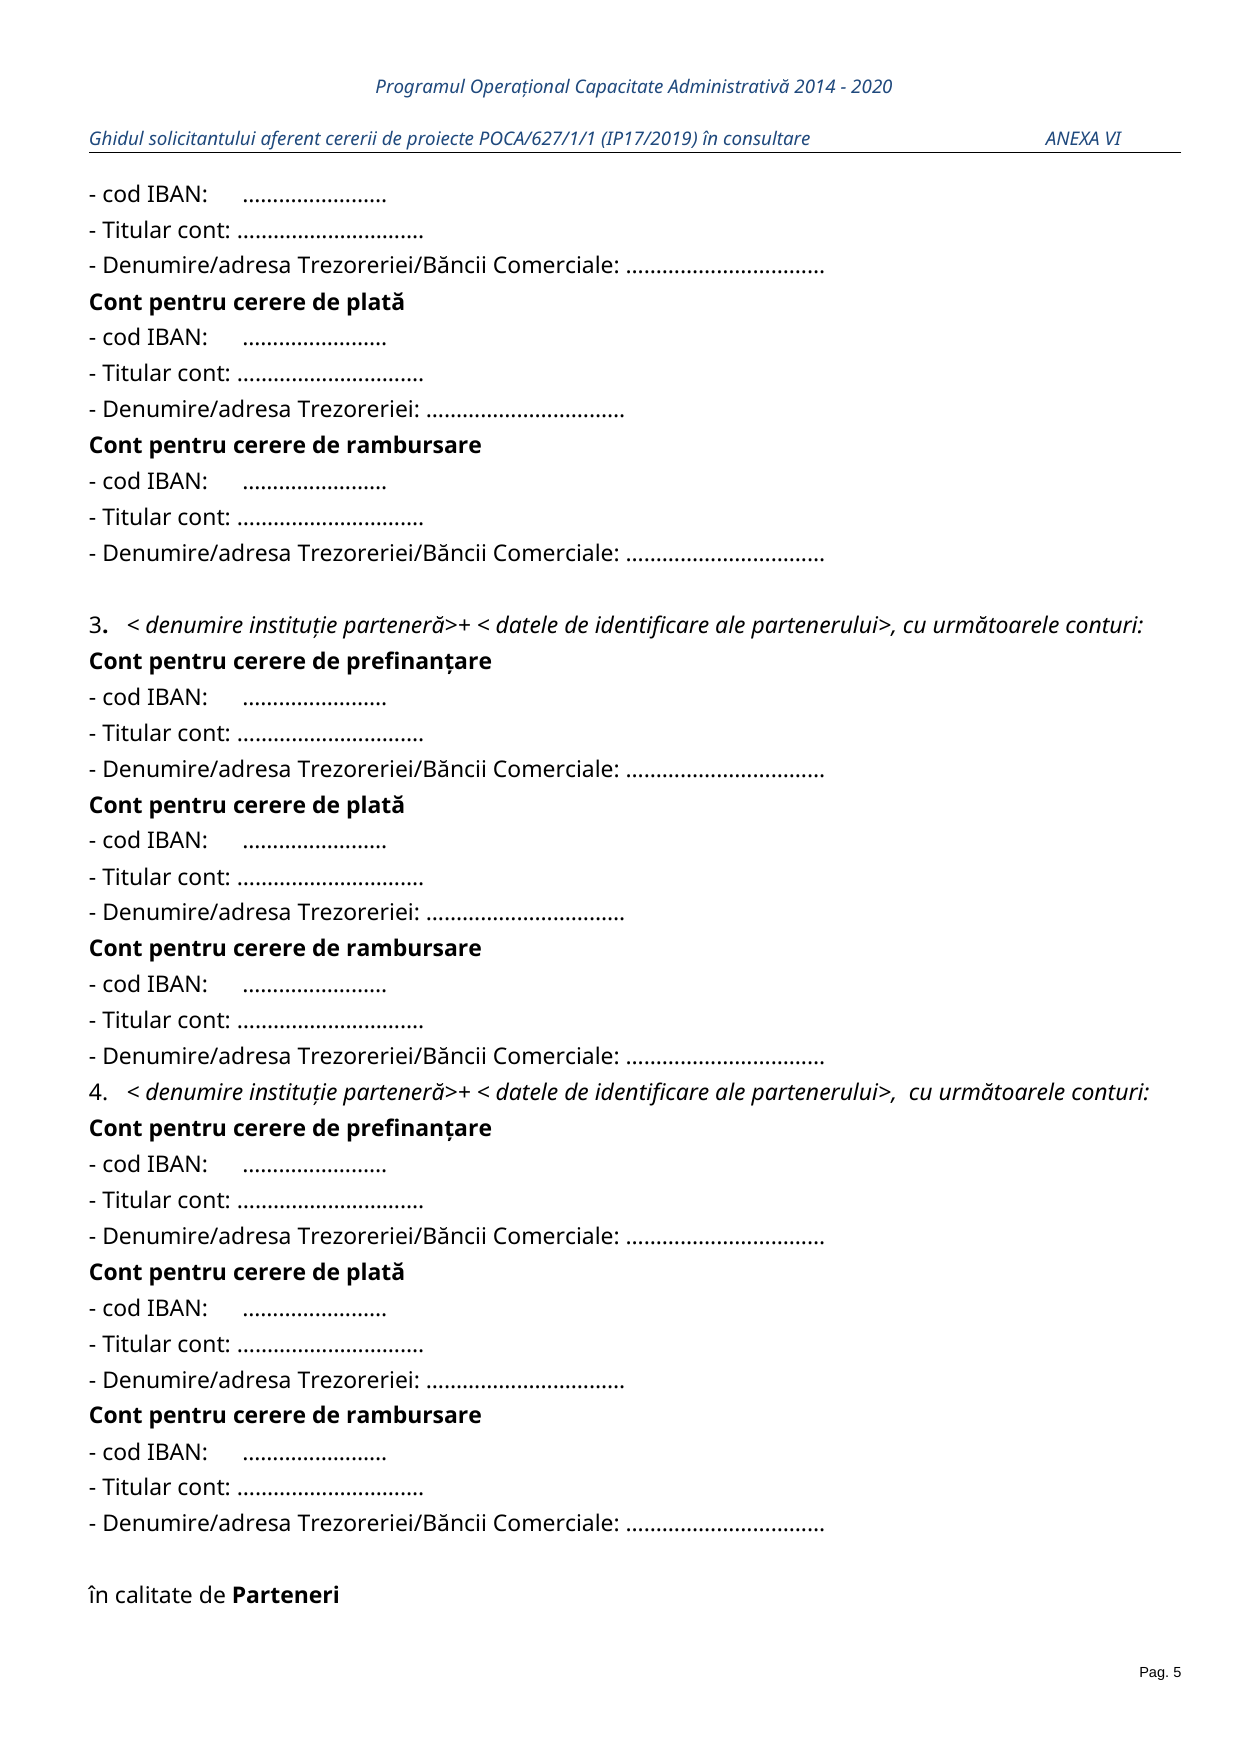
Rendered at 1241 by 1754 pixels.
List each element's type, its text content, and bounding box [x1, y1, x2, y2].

text - cod IBAN: …………………… [89, 1435, 1181, 1467]
text - cod IBAN: …………………… [89, 824, 1181, 856]
text 4. < denumire instituție parteneră>+ < datele de identificare ale partenerului>, cu următoarele conturi: [89, 1076, 1181, 1107]
text - cod IBAN: …………………… [89, 1148, 1181, 1179]
text Cont pentru cerere de plată [89, 1256, 1181, 1287]
text - Titular cont: …………………………. [89, 213, 1181, 245]
text - Denumire/adresa Trezoreriei: …………………………… [89, 896, 1181, 928]
text 3. < denumire instituție parteneră>+ < datele de identificare ale partenerului>, cu următoarele conturi: [89, 609, 1181, 640]
text - Denumire/adresa Trezoreriei/Băncii Comerciale: …………………………… [89, 249, 1181, 281]
text - Denumire/adresa Trezoreriei/Băncii Comerciale: …………………………… [89, 1507, 1181, 1538]
text - Titular cont: …………………………. [89, 860, 1181, 892]
list Cont pentru cerere de rambursare [89, 429, 1181, 460]
text Cont pentru cerere de prefinanțare [89, 645, 1181, 676]
text - Denumire/adresa Trezoreriei/Băncii Comerciale: …………………………… [89, 1040, 1181, 1071]
text - Titular cont: …………………………. [89, 357, 1181, 388]
text - Titular cont: …………………………. [89, 717, 1181, 748]
text - cod IBAN: …………………… [89, 178, 1181, 209]
text Cont pentru cerere de plată [89, 788, 1181, 820]
text - Titular cont: …………………………. [89, 1471, 1181, 1503]
text - Denumire/adresa Trezoreriei/Băncii Comerciale: …………………………… [89, 753, 1181, 784]
text - Denumire/adresa Trezoreriei: …………………………… [89, 393, 1181, 424]
text - Titular cont: …………………………. [89, 1328, 1181, 1359]
text Cont pentru cerere de prefinanțare [89, 1112, 1181, 1143]
text - Denumire/adresa Trezoreriei/Băncii Comerciale: …………………………… [89, 537, 1181, 568]
list Cont pentru cerere de rambursare [89, 1399, 1181, 1431]
text - cod IBAN: …………………… [89, 1292, 1181, 1323]
text - Denumire/adresa Trezoreriei/Băncii Comerciale: …………………………… [89, 1220, 1181, 1251]
list Cont pentru cerere de rambursare [89, 932, 1181, 963]
text Cont pentru cerere de plată [89, 285, 1181, 317]
text în calitate de Parteneri [89, 1579, 1181, 1610]
text - cod IBAN: …………………… [89, 321, 1181, 353]
text - cod IBAN: …………………… [89, 681, 1181, 712]
text - Titular cont: …………………………. [89, 501, 1181, 532]
text - Titular cont: …………………………. [89, 1184, 1181, 1215]
text - cod IBAN: …………………… [89, 968, 1181, 999]
text - Denumire/adresa Trezoreriei: …………………………… [89, 1363, 1181, 1395]
text - Titular cont: …………………………. [89, 1004, 1181, 1035]
text - cod IBAN: …………………… [89, 465, 1181, 496]
